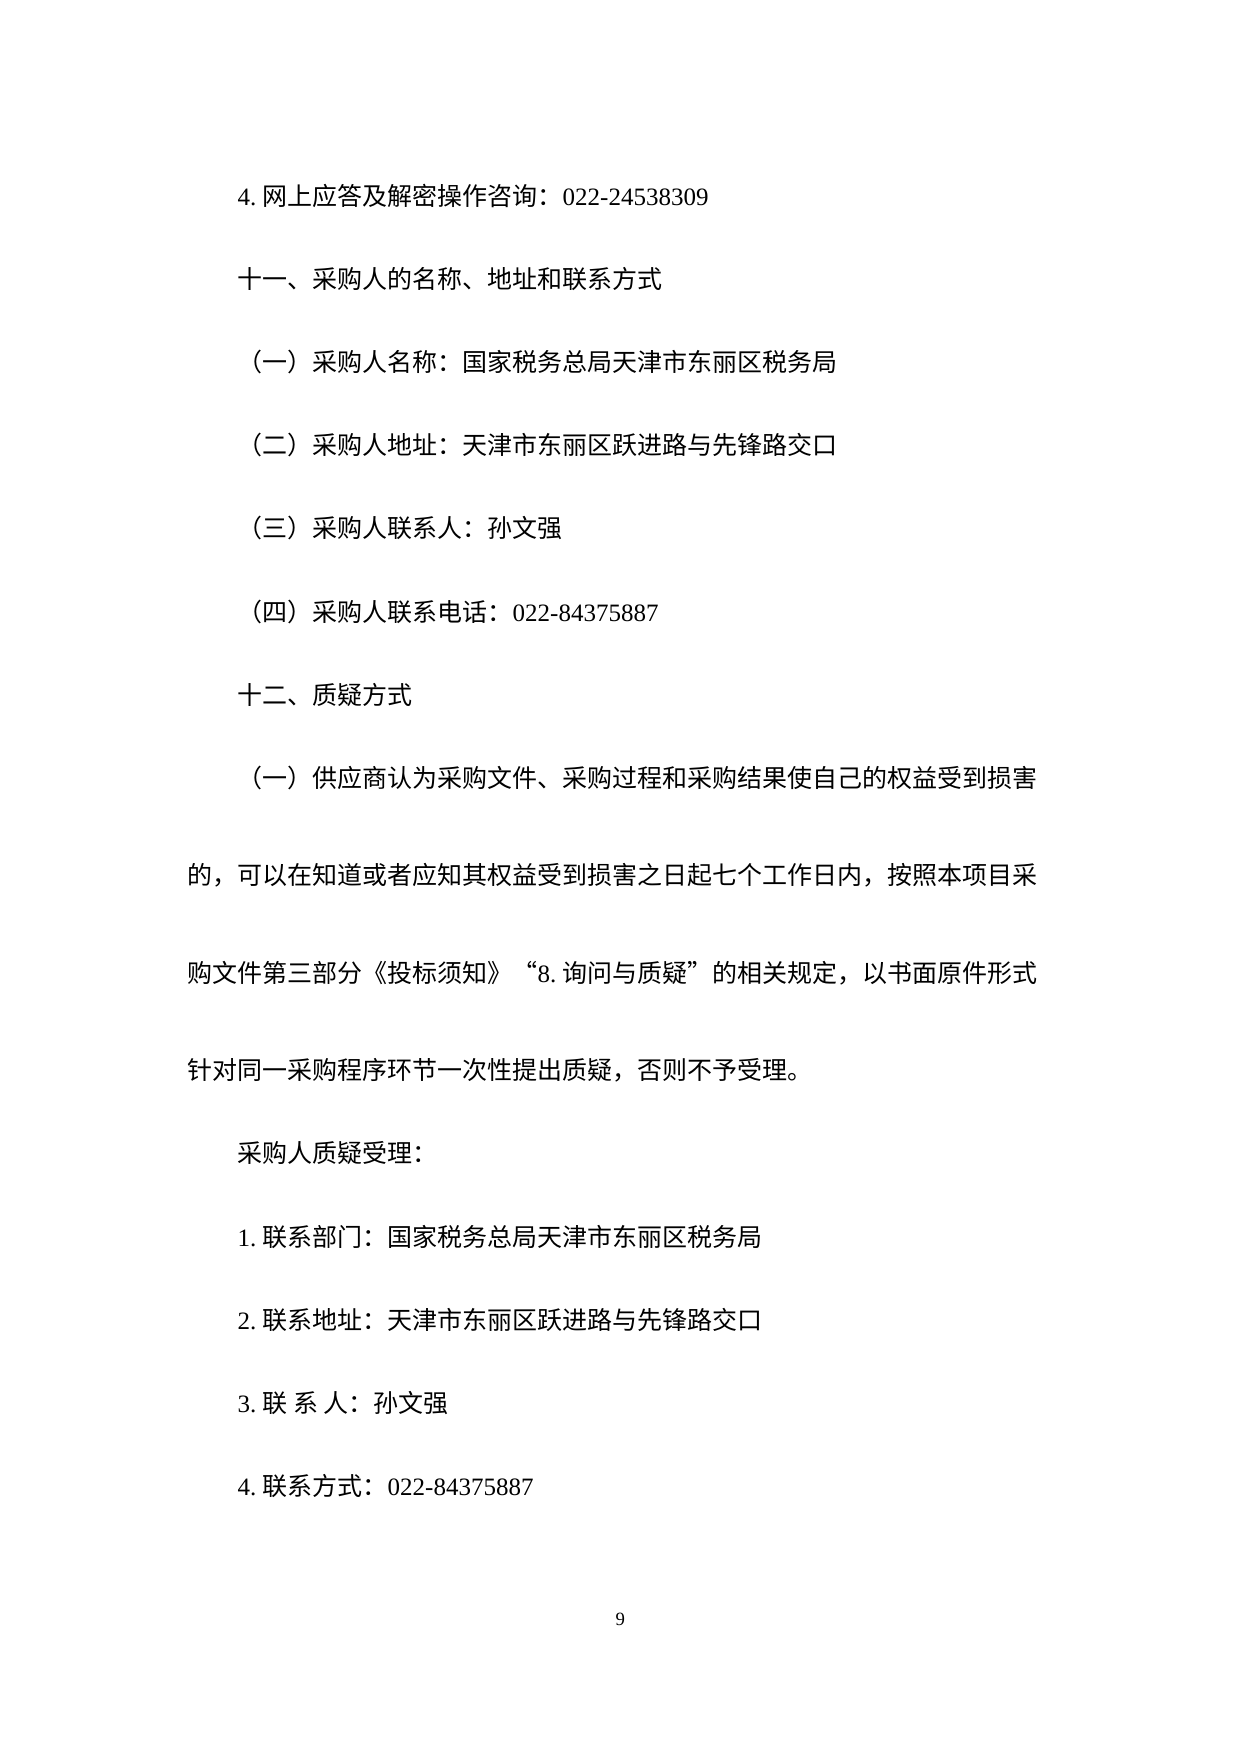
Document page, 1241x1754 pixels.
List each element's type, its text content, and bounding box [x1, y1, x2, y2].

text （一）供应商认为采购文件、采购过程和采购结果使自己的权益受到损害的，可以在知道或者应知其权益受到损害之日起七个工作日内，按照本项目采购文件第三部分《投标须知》“8. 询问与质疑”的相关规定，以书面原件形式针对同一采购程序环节一次性提出质疑，否则不予受理。 [187, 744, 1053, 1101]
text 采购人质疑受理： [187, 1119, 1053, 1184]
text 十一、采购人的名称、地址和联系方式 [187, 245, 1053, 310]
text （三）采购人联系人：孙文强 [187, 494, 1053, 559]
text 4. 联系方式：022-84375887 [187, 1452, 1053, 1517]
text 4. 网上应答及解密操作咨询：022-24538309 [187, 162, 1053, 227]
text 3. 联 系 人：孙文强 [187, 1369, 1053, 1434]
text 2. 联系地址：天津市东丽区跃进路与先锋路交口 [187, 1286, 1053, 1351]
text （二）采购人地址：天津市东丽区跃进路与先锋路交口 [187, 411, 1053, 476]
text 1. 联系部门：国家税务总局天津市东丽区税务局 [187, 1203, 1053, 1268]
text （一）采购人名称：国家税务总局天津市东丽区税务局 [187, 328, 1053, 393]
text （四）采购人联系电话：022-84375887 [187, 578, 1053, 643]
text 十二、质疑方式 [187, 661, 1053, 726]
